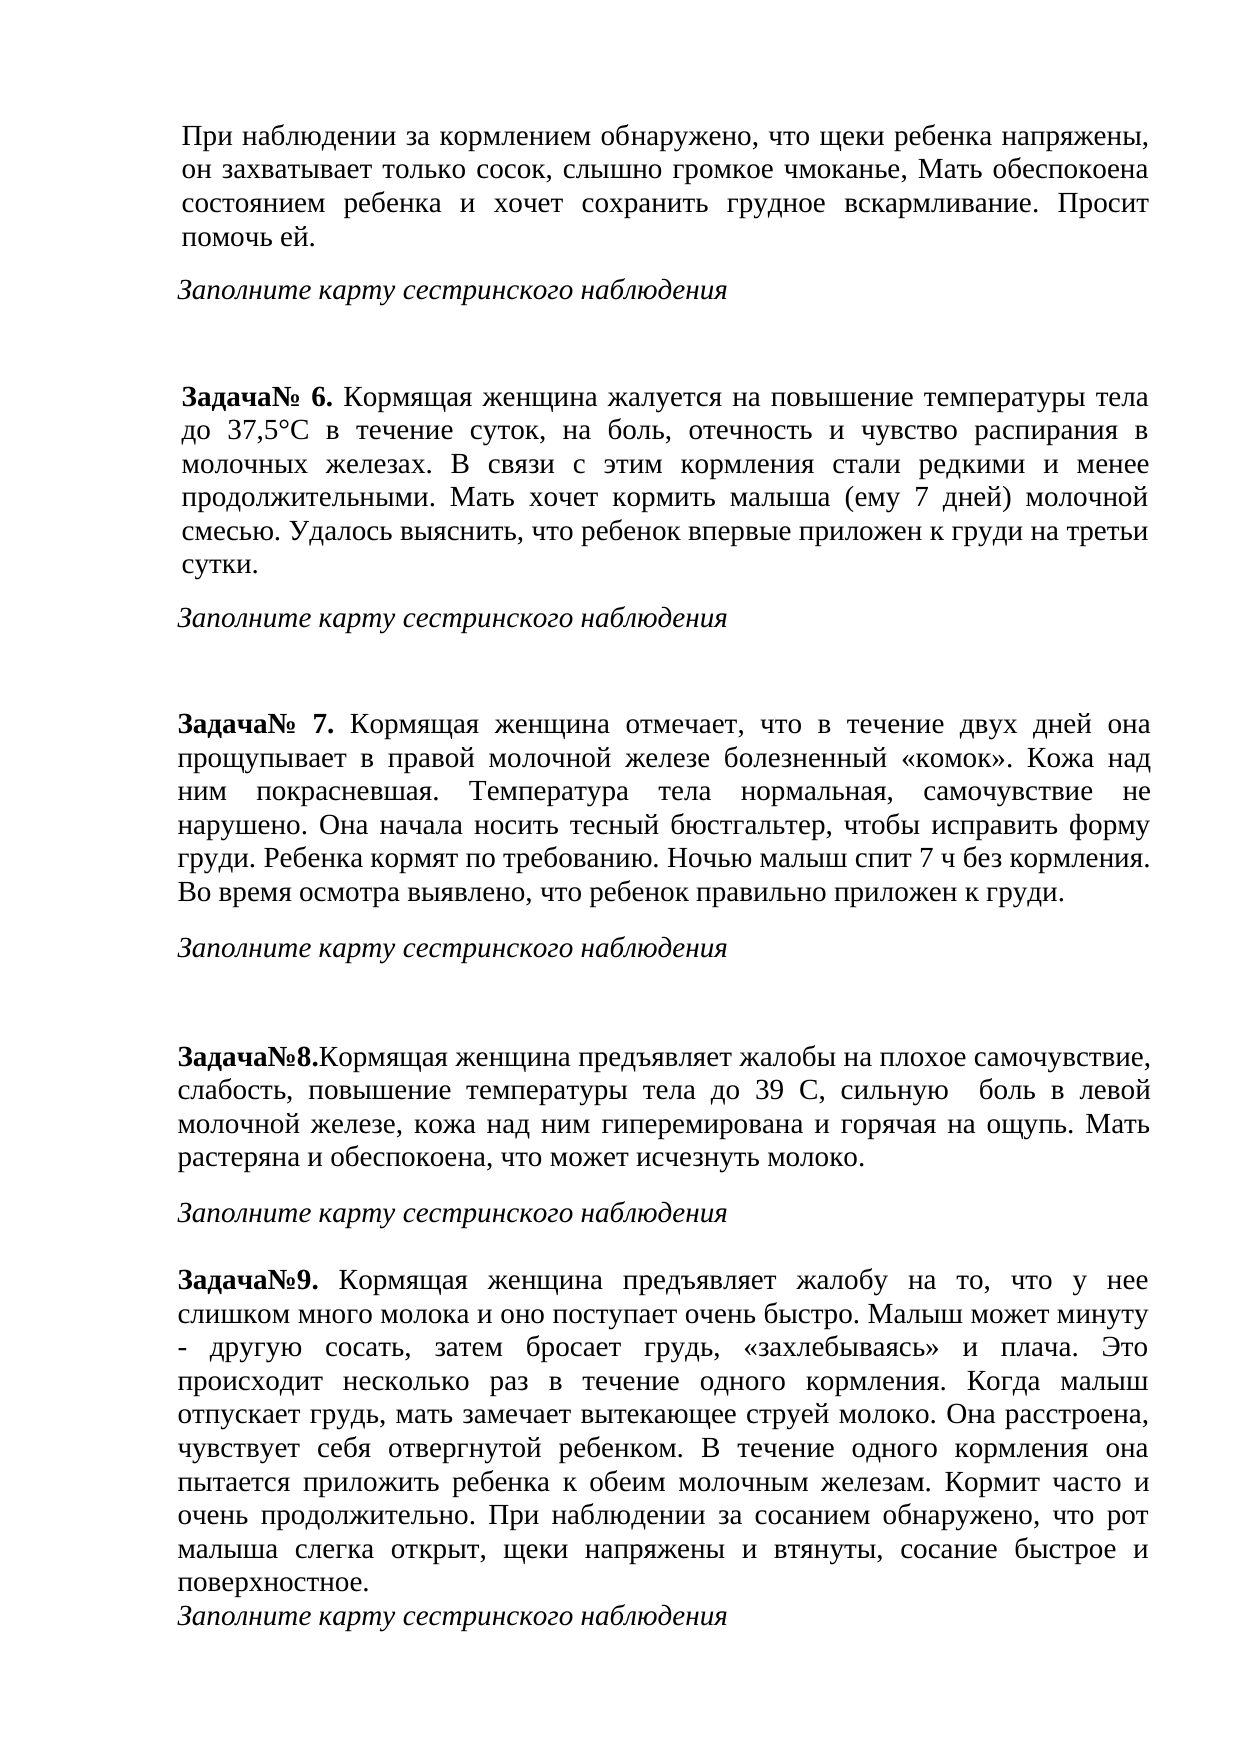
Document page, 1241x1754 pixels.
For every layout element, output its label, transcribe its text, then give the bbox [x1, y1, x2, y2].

text Заполните карту сестринского наблюдения [177, 1598, 1152, 1631]
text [181, 118, 1149, 252]
text Задача№8.Кормящая женщина предъявляет жалобы на плохое самочувствие, слабость, повышение температуры тела до 39 С, сильную боль в левой молочной железе, кожа над ним гиперемирована и горячая на ощупь. Мать растеряна и обеспокоена, что может исчезнуть молоко. [177, 1039, 1152, 1173]
text Задача№ 6. Кормящая женщина жалуется на повышение температуры тела до 37,5°С в течение суток, на боль, отечность и чувство распирания в молочных железах. В связи с этим кормления стали редкими и менее продолжительными. Мать хочет кормить малыша (ему 7 дней) молочной смесью. Удалось выяснить, что ребенок впервые приложен к груди на третьи сутки. [181, 379, 1149, 580]
text Заполните карту сестринского наблюдения [177, 930, 1152, 963]
text Заполните карту сестринского наблюдения [177, 600, 1152, 633]
text Заполните карту сестринского наблюдения [177, 272, 1152, 306]
text Заполните карту сестринского наблюдения [177, 1195, 1152, 1229]
text Задача№9. Кормящая женщина предъявляет жалобу на то, что у нее слишком много молока и оно поступает очень быстро. Малыш может минуту - другую сосать, затем бросает грудь, «захлебываясь» и плача. Это происходит несколько раз в течение одного кормления. Когда малыш отпускает грудь, мать замечает вытекающее струей молоко. Она расстроена, чувствует себя отвергнутой ребенком. В течение одного кормления она пытается приложить ребенка к обеим молочным железам. Кормит часто и очень продолжительно. При наблюдении за сосанием обнаружено, что рот малыша слегка открыт, щеки напряжены и втянуты, сосание быстрое и поверхностное. [177, 1262, 1149, 1598]
text Задача№ 7. Кормящая женщина отмечает, что в течение двух дней она прощупывает в правой молочной железе болезненный «комок». Кожа над ним покрасневшая. Температура тела нормальная, самочувствие не нарушено. Она начала носить тесный бюстгальтер, чтобы исправить форму груди. Ребенка кормят по требованию. Ночью малыш спит 7 ч без кормления. Во время осмотра выявлено, что ребенок правильно приложен к груди. [177, 706, 1152, 907]
